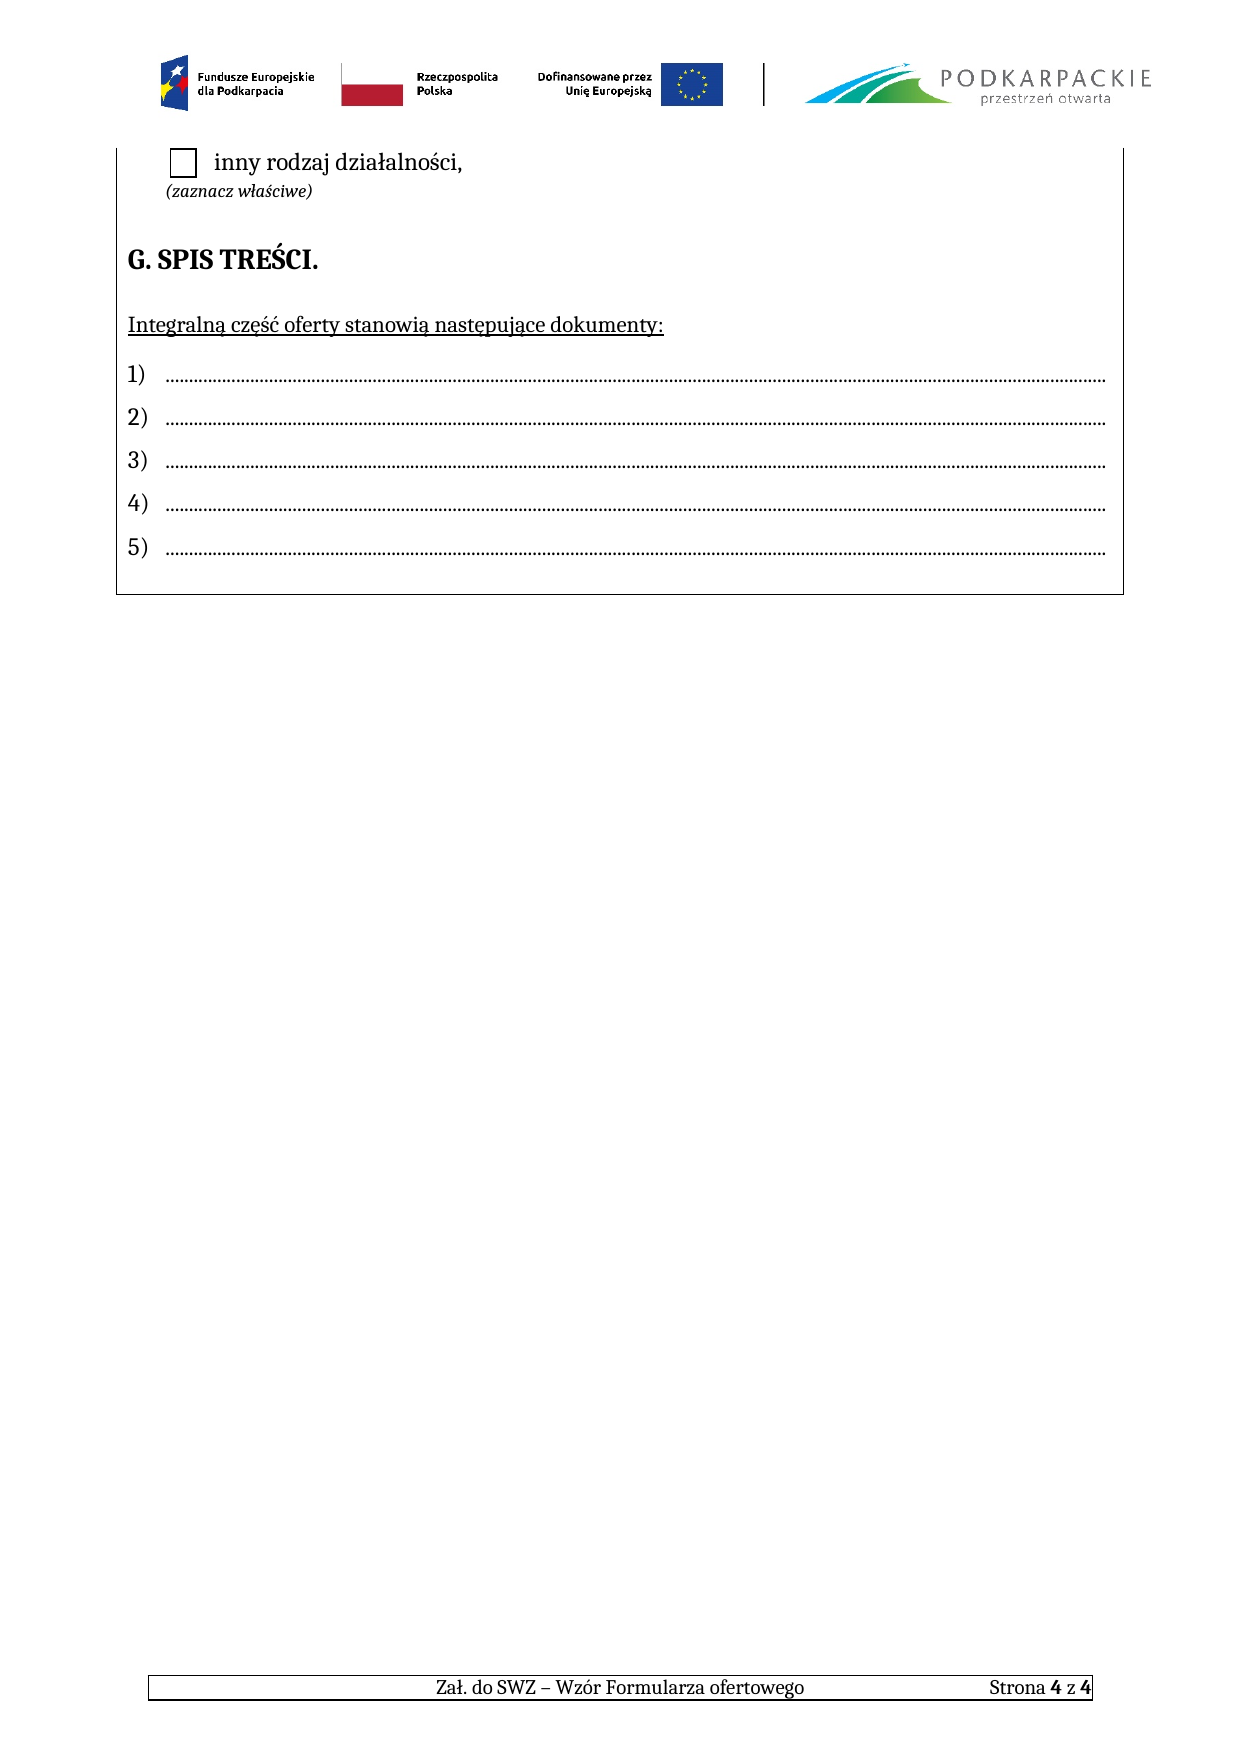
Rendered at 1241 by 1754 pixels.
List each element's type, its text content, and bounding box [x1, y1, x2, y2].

picture [147, 41, 1164, 125]
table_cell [117, 148, 1123, 230]
table_cell G. SPIS TREŚCI. Integralną część oferty stanowią następujące dokumenty: ........................................................................................................................................................................................................ ........................................................................................................................................................................................................ ........................................................................................................................................................................................................ ........................................................................................................................................................................................................ ........................................................................................................................................................................................................ [117, 230, 1123, 593]
